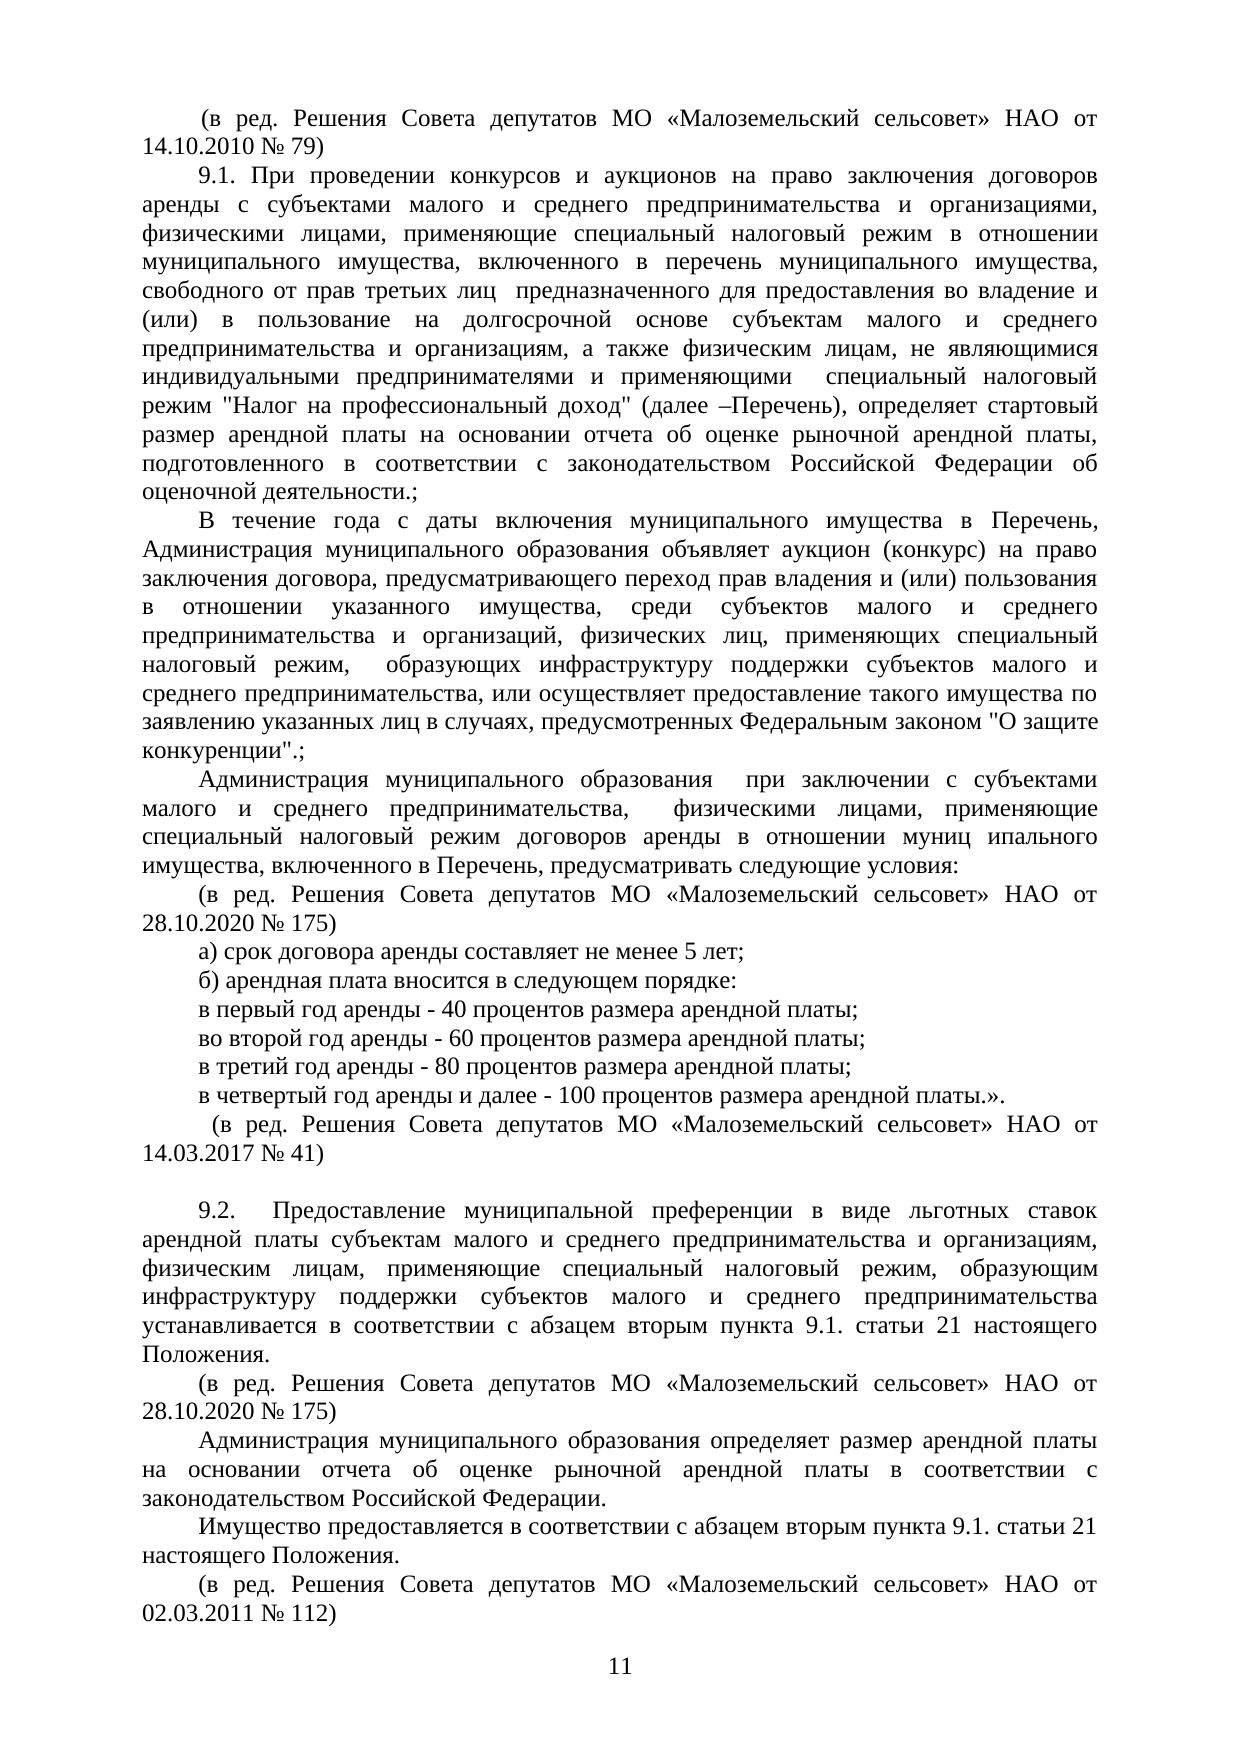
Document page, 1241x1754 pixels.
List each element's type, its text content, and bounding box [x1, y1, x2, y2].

text (в ред. Решения Совета депутатов МО «Малоземельский сельсовет» НАО от 28.10.2020 № 175) [142, 879, 1098, 936]
text (в ред. Решения Совета депутатов МО «Малоземельский сельсовет» НАО от 02.03.2011 № 112) [142, 1569, 1098, 1626]
text В течение года с даты включения муниципального имущества в Перечень, Администрация муниципального образования объявляет аукцион (конкурс) на право заключения договора, предусматривающего переход прав владения и (или) пользования в отношении указанного имущества, среди субъектов малого и среднего предпринимательства и организаций, физических лиц, применяющих специальный налоговый режим, образующих инфраструктуру поддержки субъектов малого и среднего предпринимательства, или осуществляет предоставление такого имущества по заявлению указанных лиц в случаях, предусмотренных Федеральным законом "О защите конкуренции".; [142, 505, 1098, 764]
text б) арендная плата вносится в следующем порядке: [142, 965, 1098, 994]
text 9.1. При проведении конкурсов и аукционов на право заключения договоров аренды с субъектами малого и среднего предпринимательства и организациями, физическими лицами, применяющие специальный налоговый режим в отношении муниципального имущества, включенного в перечень муниципального имущества, свободного от прав третьих лиц предназначенного для предоставления во владение и (или) в пользование на долгосрочной основе субъектам малого и среднего предпринимательства и организациям, а также физическим лицам, не являющимися индивидуальными предпринимателями и применяющими специальный налоговый режим "Налог на профессиональный доход" (далее –Перечень), определяет стартовый размер арендной платы на основании отчета об оценке рыночной арендной платы, подготовленного в соответствии с законодательством Российской Федерации об оценочной деятельности.; [142, 160, 1098, 505]
text Имущество предоставляется в соответствии с абзацем вторым пункта 9.1. статьи 21 настоящего Положения. [142, 1511, 1098, 1569]
text в четвертый год аренды и далее - 100 процентов размера арендной платы.». [142, 1080, 1098, 1109]
text (в ред. Решения Совета депутатов МО «Малоземельский сельсовет» НАО от 14.03.2017 № 41) [142, 1109, 1098, 1166]
text а) срок договора аренды составляет не менее 5 лет; [142, 936, 1098, 965]
text (в ред. Решения Совета депутатов МО «Малоземельский сельсовет» НАО от 28.10.2020 № 175) [142, 1368, 1098, 1425]
text Администрация муниципального образования определяет размер арендной платы на основании отчета об оценке рыночной арендной платы в соответствии с законодательством Российской Федерации. [142, 1425, 1098, 1511]
text Администрация муниципального образования при заключении с субъектами малого и среднего предпринимательства, физическими лицами, применяющие специальный налоговый режим договоров аренды в отношении муниц ипального имущества, включенного в Перечень, предусматривать следующие условия: [142, 764, 1098, 879]
text во второй год аренды - 60 процентов размера арендной платы; [142, 1023, 1098, 1051]
text в первый год аренды - 40 процентов размера арендной платы; [142, 994, 1098, 1023]
text (в ред. Решения Совета депутатов МО «Малоземельский сельсовет» НАО от 14.10.2010 № 79) [142, 103, 1098, 160]
text 9.2. Предоставление муниципальной преференции в виде льготных ставок арендной платы субъектам малого и среднего предпринимательства и организациям, физическим лицам, применяющие специальный налоговый режим, образующим инфраструктуру поддержки субъектов малого и среднего предпринимательства устанавливается в соответствии с абзацем вторым пункта 9.1. статьи 21 настоящего Положения. [142, 1195, 1098, 1368]
text в третий год аренды - 80 процентов размера арендной платы; [142, 1051, 1098, 1080]
